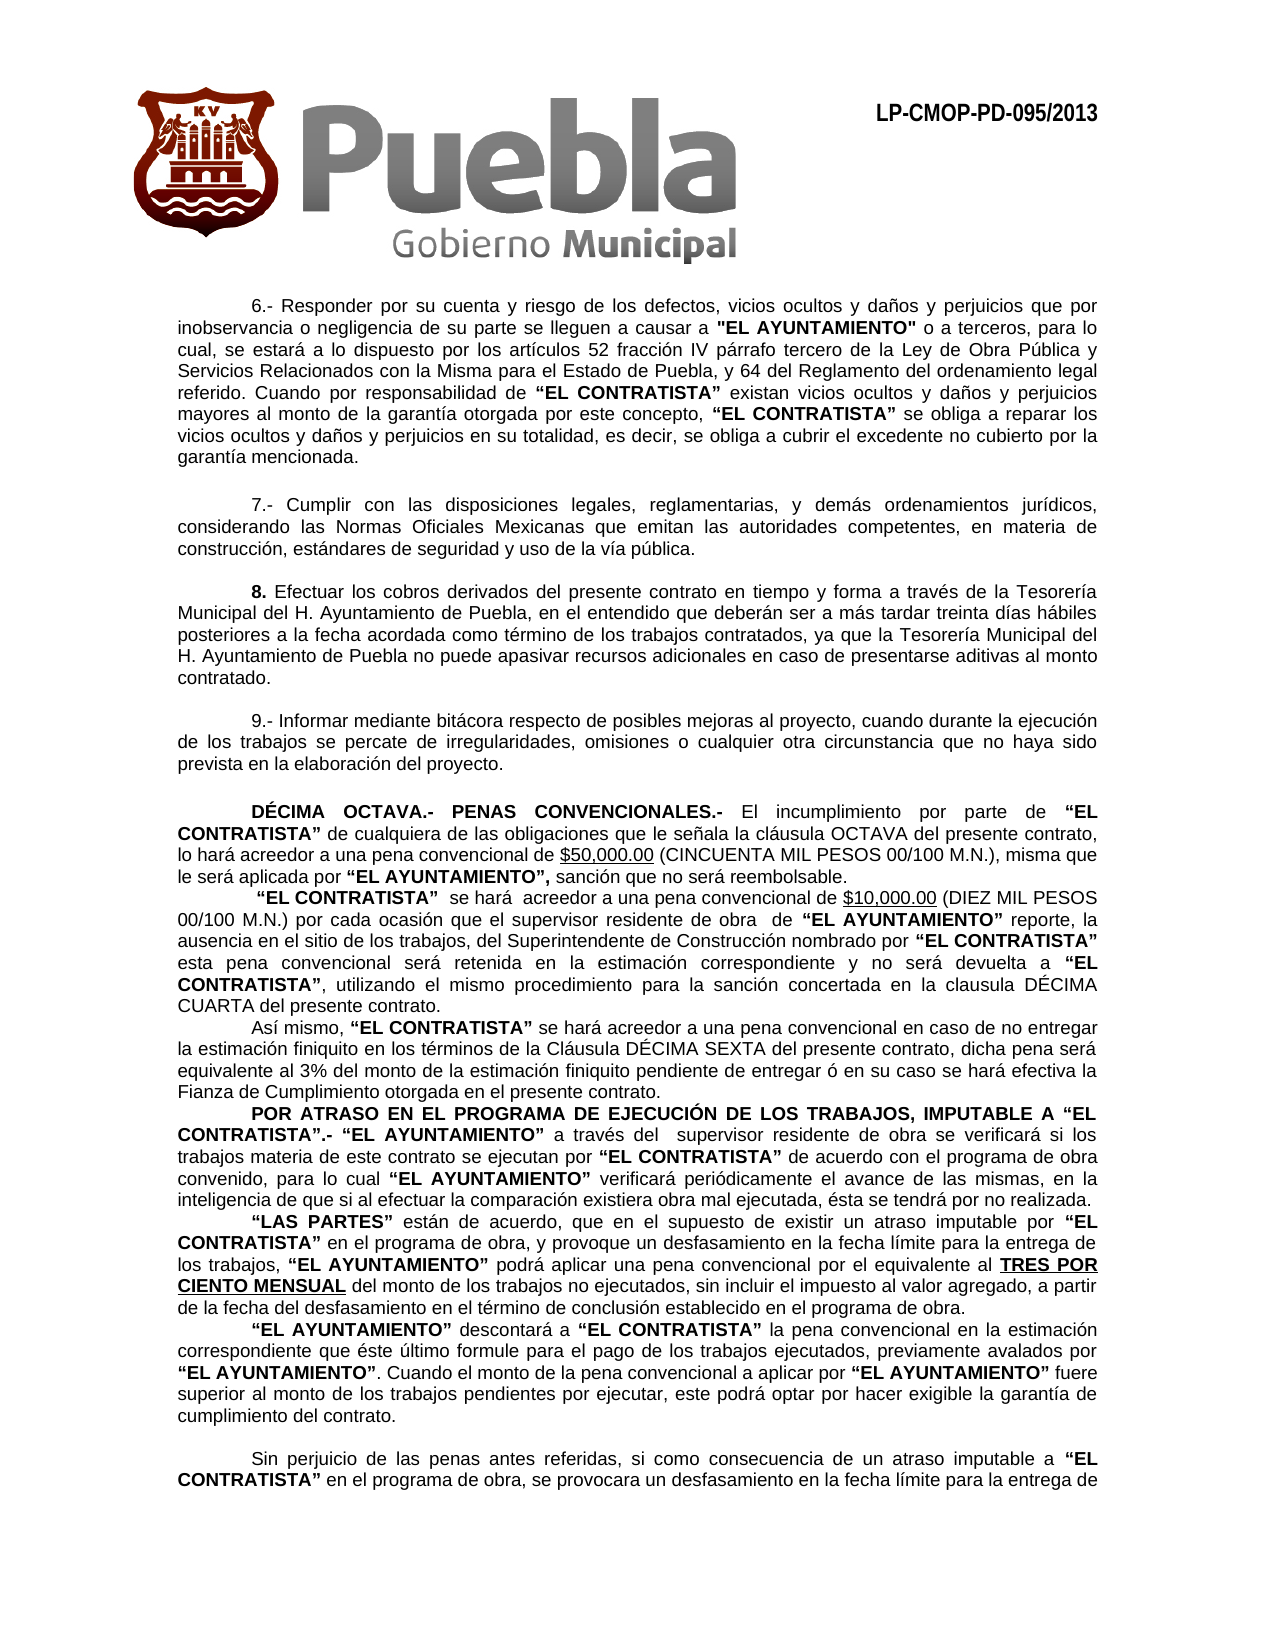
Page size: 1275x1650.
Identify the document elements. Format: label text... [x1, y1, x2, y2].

picture [133, 87, 736, 264]
text DÉCIMA OCTAVA.- PENAS CONVENCIONALES.- El incumplimiento por parte de “EL CONTRATISTA” de cualquiera de las obligaciones que le señala la cláusula OCTAVA del presente contrato, lo hará acreedor a una pena convencional de $50,000.00 (CINCUENTA MIL PESOS 00/100 M.N.), misma que le será aplicada por “EL AYUNTAMIENTO”, sanción que no será reembolsable. [177, 801, 1098, 887]
text Así mismo, “EL CONTRATISTA” se hará acreedor a una pena convencional en caso de no entregar la estimación finiquito en los términos de la Cláusula DÉCIMA SEXTA del presente contrato, dicha pena será equivalente al 3% del monto de la estimación finiquito pendiente de entregar ó en su caso se hará efectiva la Fianza de Cumplimiento otorgada en el presente contrato. [177, 1016, 1098, 1103]
text 8. Efectuar los cobros derivados del presente contrato en tiempo y forma a través de la Tesorería Municipal del H. Ayuntamiento de Puebla, en el entendido que deberán ser a más tardar treinta días hábiles posteriores a la fecha acordada como término de los trabajos contratados, ya que la Tesorería Municipal del H. Ayuntamiento de Puebla no puede apasivar recursos adicionales en caso de presentarse aditivas al monto contratado. [177, 580, 1098, 688]
text 9.- Informar mediante bitácora respecto de posibles mejoras al proyecto, cuando durante la ejecución de los trabajos se percate de irregularidades, omisiones o cualquier otra circunstancia que no haya sido prevista en la elaboración del proyecto. [177, 710, 1098, 774]
text 6.- Responder por su cuenta y riesgo de los defectos, vicios ocultos y daños y perjuicios que por inobservancia o negligencia de su parte se lleguen a causar a "EL AYUNTAMIENTO" o a terceros, para lo cual, se estará a lo dispuesto por los artículos 52 fracción IV párrafo tercero de de Obra Pública y Servicios Relacionados con para el Estado de Puebla, y 64 del Reglamento del ordenamiento legal referido. Cuando por responsabilidad de “EL CONTRATISTA” existan vicios ocultos y daños y perjuicios mayores al monto de la garantía otorgada por este concepto, “EL CONTRATISTA” se obliga a reparar los vicios ocultos y daños y perjuicios en su totalidad, es decir, se obliga a cubrir el excedente no cubierto por la garantía mencionada. [177, 295, 1098, 468]
text “EL CONTRATISTA” se hará acreedor a una pena convencional de $10,000.00 (DIEZ MIL PESOS 00/100 M.N.) por cada ocasión que el supervisor residente de obra de “EL AYUNTAMIENTO” reporte, la ausencia en el sitio de los trabajos, del Superintendente de Construcción nombrado por “EL CONTRATISTA” esta pena convencional será retenida en la estimación correspondiente y no será devuelta a “EL CONTRATISTA”, utilizando el mismo procedimiento para la sanción concertada en la clausula DÉCIMA CUARTA del presente contrato. [177, 887, 1098, 1016]
text “LAS PARTES” están de acuerdo, que en el supuesto de existir un atraso imputable por “EL CONTRATISTA” en el programa de obra, y provoque un desfasamiento en la fecha límite para la entrega de los trabajos, “EL AYUNTAMIENTO” podrá aplicar una pena convencional por el equivalente al TRES POR CIENTO MENSUAL del monto de los trabajos no ejecutados, sin incluir el impuesto al valor agregado, a partir de la fecha del desfasamiento en el término de conclusión establecido en el programa de obra. [177, 1211, 1098, 1318]
text 7.- Cumplir con las disposiciones legales, reglamentarias, y demás ordenamientos jurídicos, considerando las Normas Oficiales Mexicanas que emitan las autoridades competentes, en materia de construcción, estándares de seguridad y uso de la vía pública. [177, 494, 1098, 559]
text “EL AYUNTAMIENTO” descontará a “EL CONTRATISTA” la pena convencional en la estimación correspondiente que éste último formule para el pago de los trabajos ejecutados, previamente avalados por “EL AYUNTAMIENTO”. Cuando el monto de la pena convencional a aplicar por “EL AYUNTAMIENTO” fuere superior al monto de los trabajos pendientes por ejecutar, este podrá optar por hacer exigible la garantía de cumplimiento del contrato. [177, 1318, 1098, 1426]
text POR ATRASO EN EL PROGRAMA DE EJECUCIÓN DE LOS TRABAJOS, IMPUTABLE A “EL CONTRATISTA”.- “EL AYUNTAMIENTO” a través del supervisor residente de obra se verificará si los trabajos materia de este contrato se ejecutan por “EL CONTRATISTA” de acuerdo con el programa de obra convenido, para lo cual “EL AYUNTAMIENTO” verificará periódicamente el avance de las mismas, en la inteligencia de que si al efectuar la comparación existiera obra mal ejecutada, ésta se tendrá por no realizada. [177, 1103, 1098, 1211]
